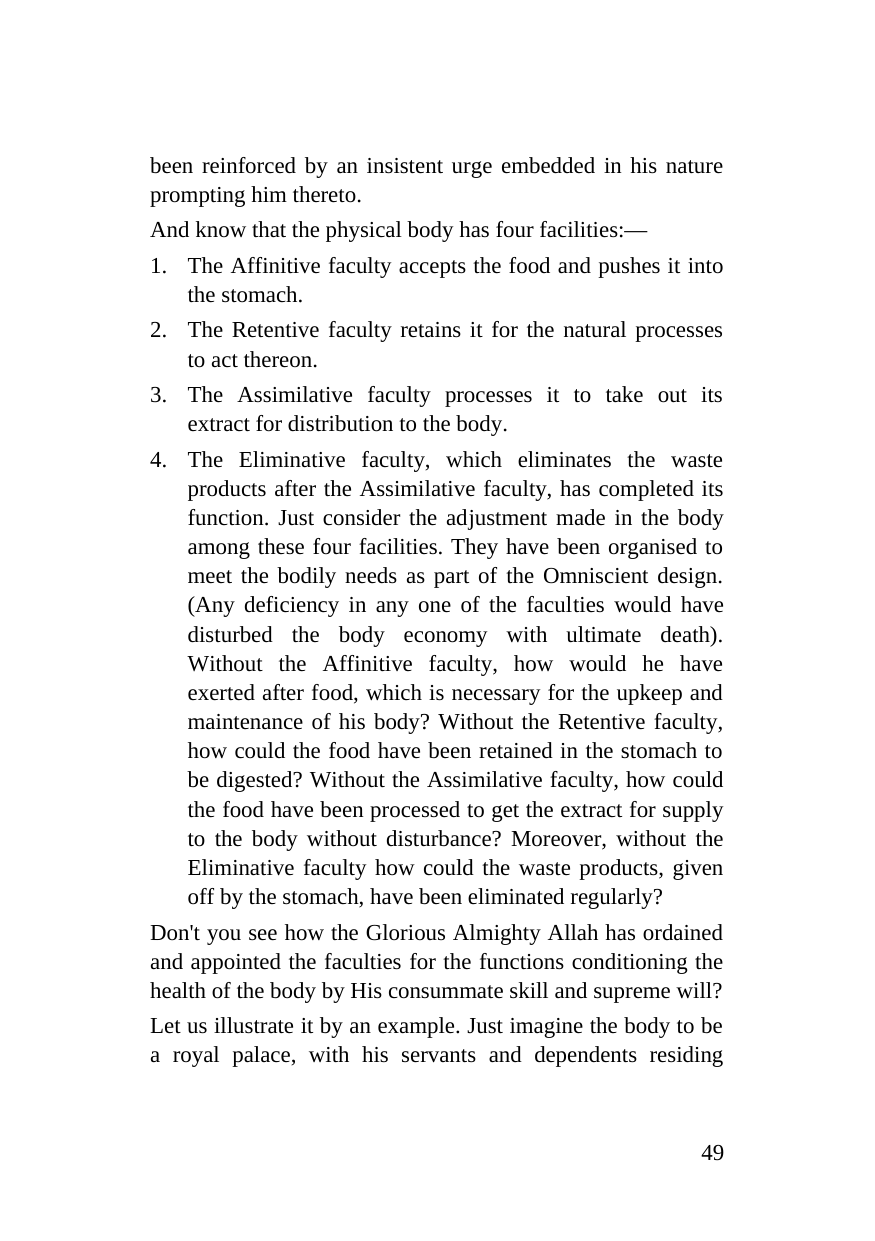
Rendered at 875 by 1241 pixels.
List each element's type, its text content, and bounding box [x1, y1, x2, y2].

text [150, 1010, 724, 1069]
text 2. The Retentive faculty retains it for the natural processes to act thereon. [150, 314, 724, 373]
text And know that the physical body has four facilities:— [150, 214, 724, 244]
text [150, 150, 724, 208]
text 3. The Assimilative faculty processes it to take out its extract for distribution to the body. [150, 379, 724, 437]
text 1. The Affinitive faculty accepts the food and pushes it into the stomach. [150, 250, 724, 308]
text Don't you see how the Glorious Almighty Allah has ordained and appointed the faculties for the functions conditioning the health of the body by His consummate skill and supreme will? [150, 917, 724, 1004]
text 4. The Eliminative faculty, which eliminates the waste products after the Assimilative faculty, has completed its function. Just consider the adjustment made in the body among these four facilities. They have been organised to meet the bodily needs as part of the Omniscient design. (Any deficiency in any one of the faculties would have disturbed the body economy with ultimate death). Without the Affinitive faculty, how would he have exerted after food, which is necessary for the upkeep and maintenance of his body? Without the Retentive faculty, how could the food have been retained in the stomach to be digested? Without the Assimilative faculty, how could the food have been processed to get the extract for supply to the body without disturbance? Moreover, without the Eliminative faculty how could the waste products, given off by the stomach, have been eliminated regularly? [150, 444, 724, 910]
